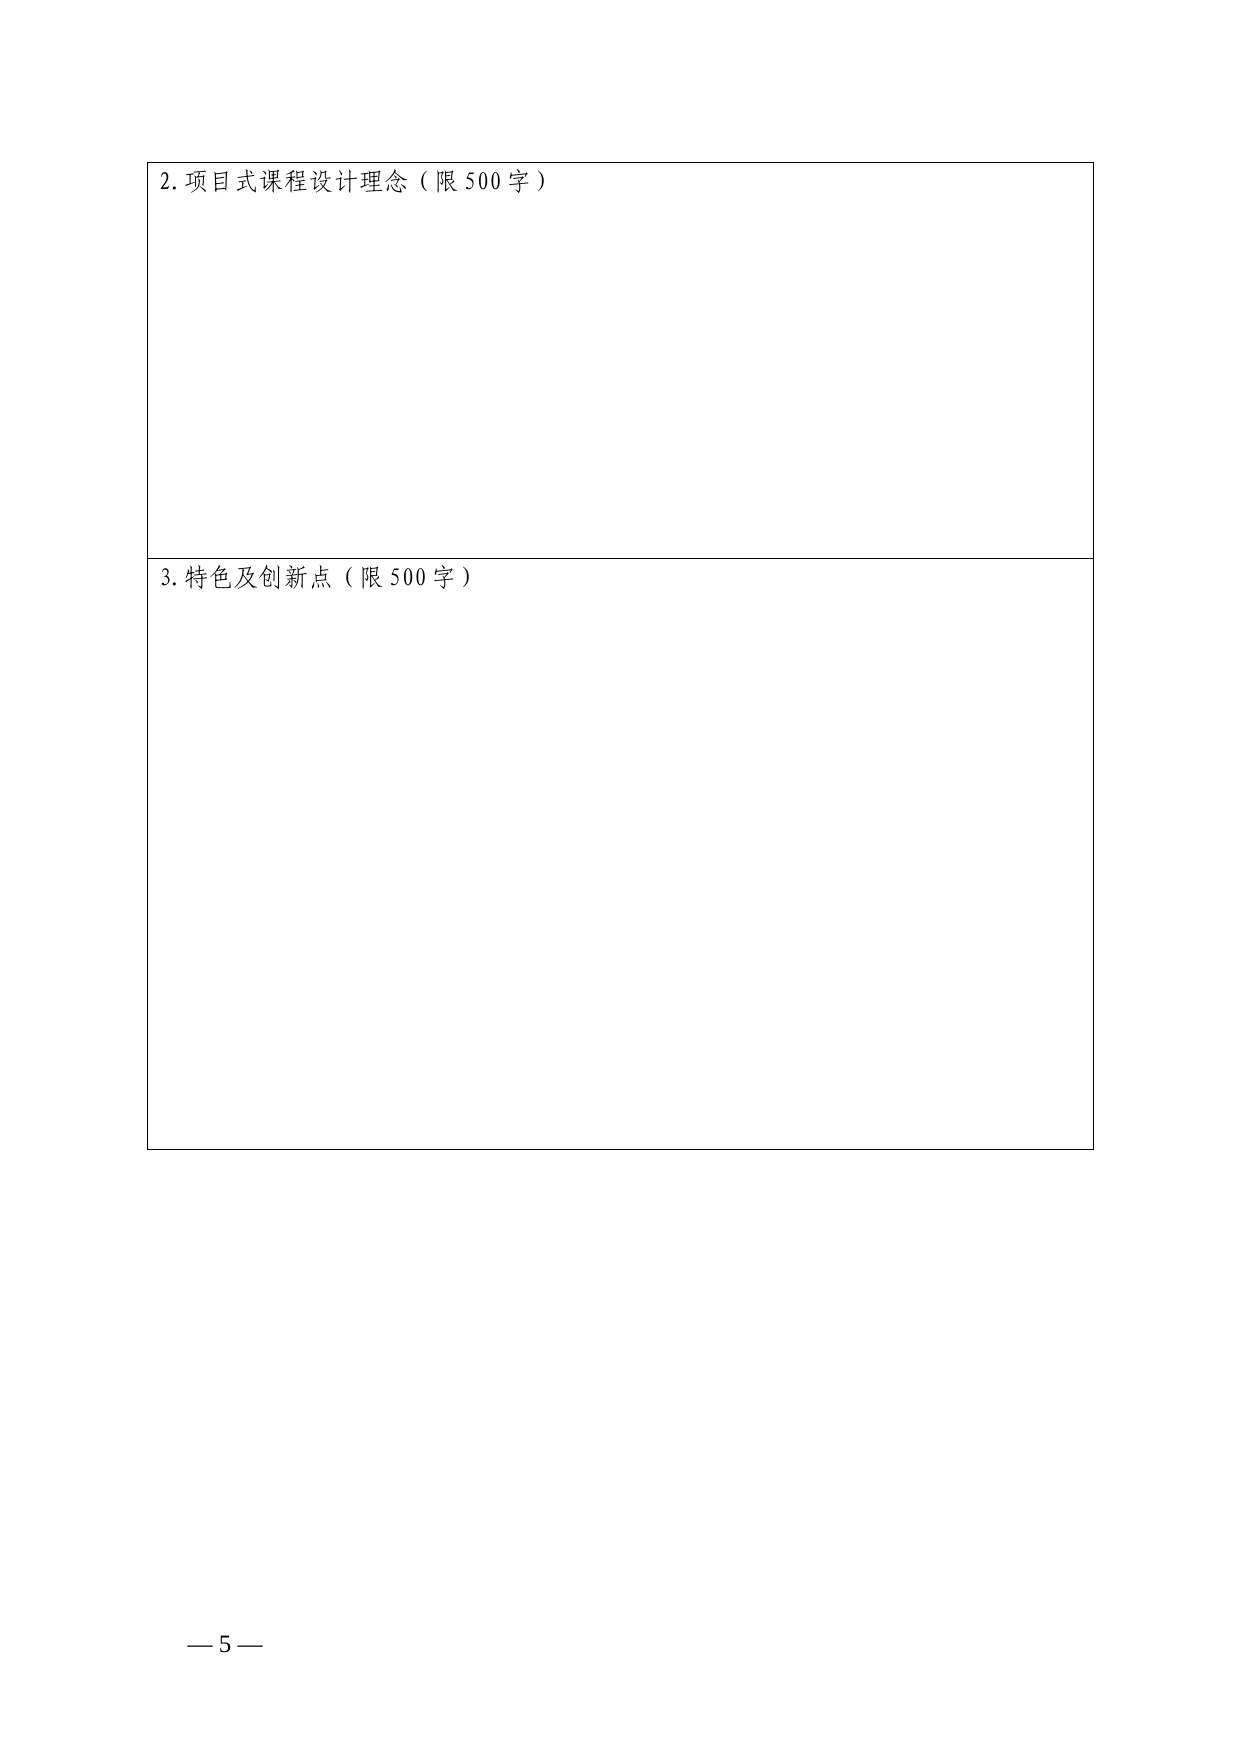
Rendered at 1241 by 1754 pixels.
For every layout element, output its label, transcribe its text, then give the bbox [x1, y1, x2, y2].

table_cell 3.特色及创新点（限500字） [148, 559, 1093, 1148]
table_cell 2.项目式课程设计理念（限500字） [148, 163, 1093, 558]
